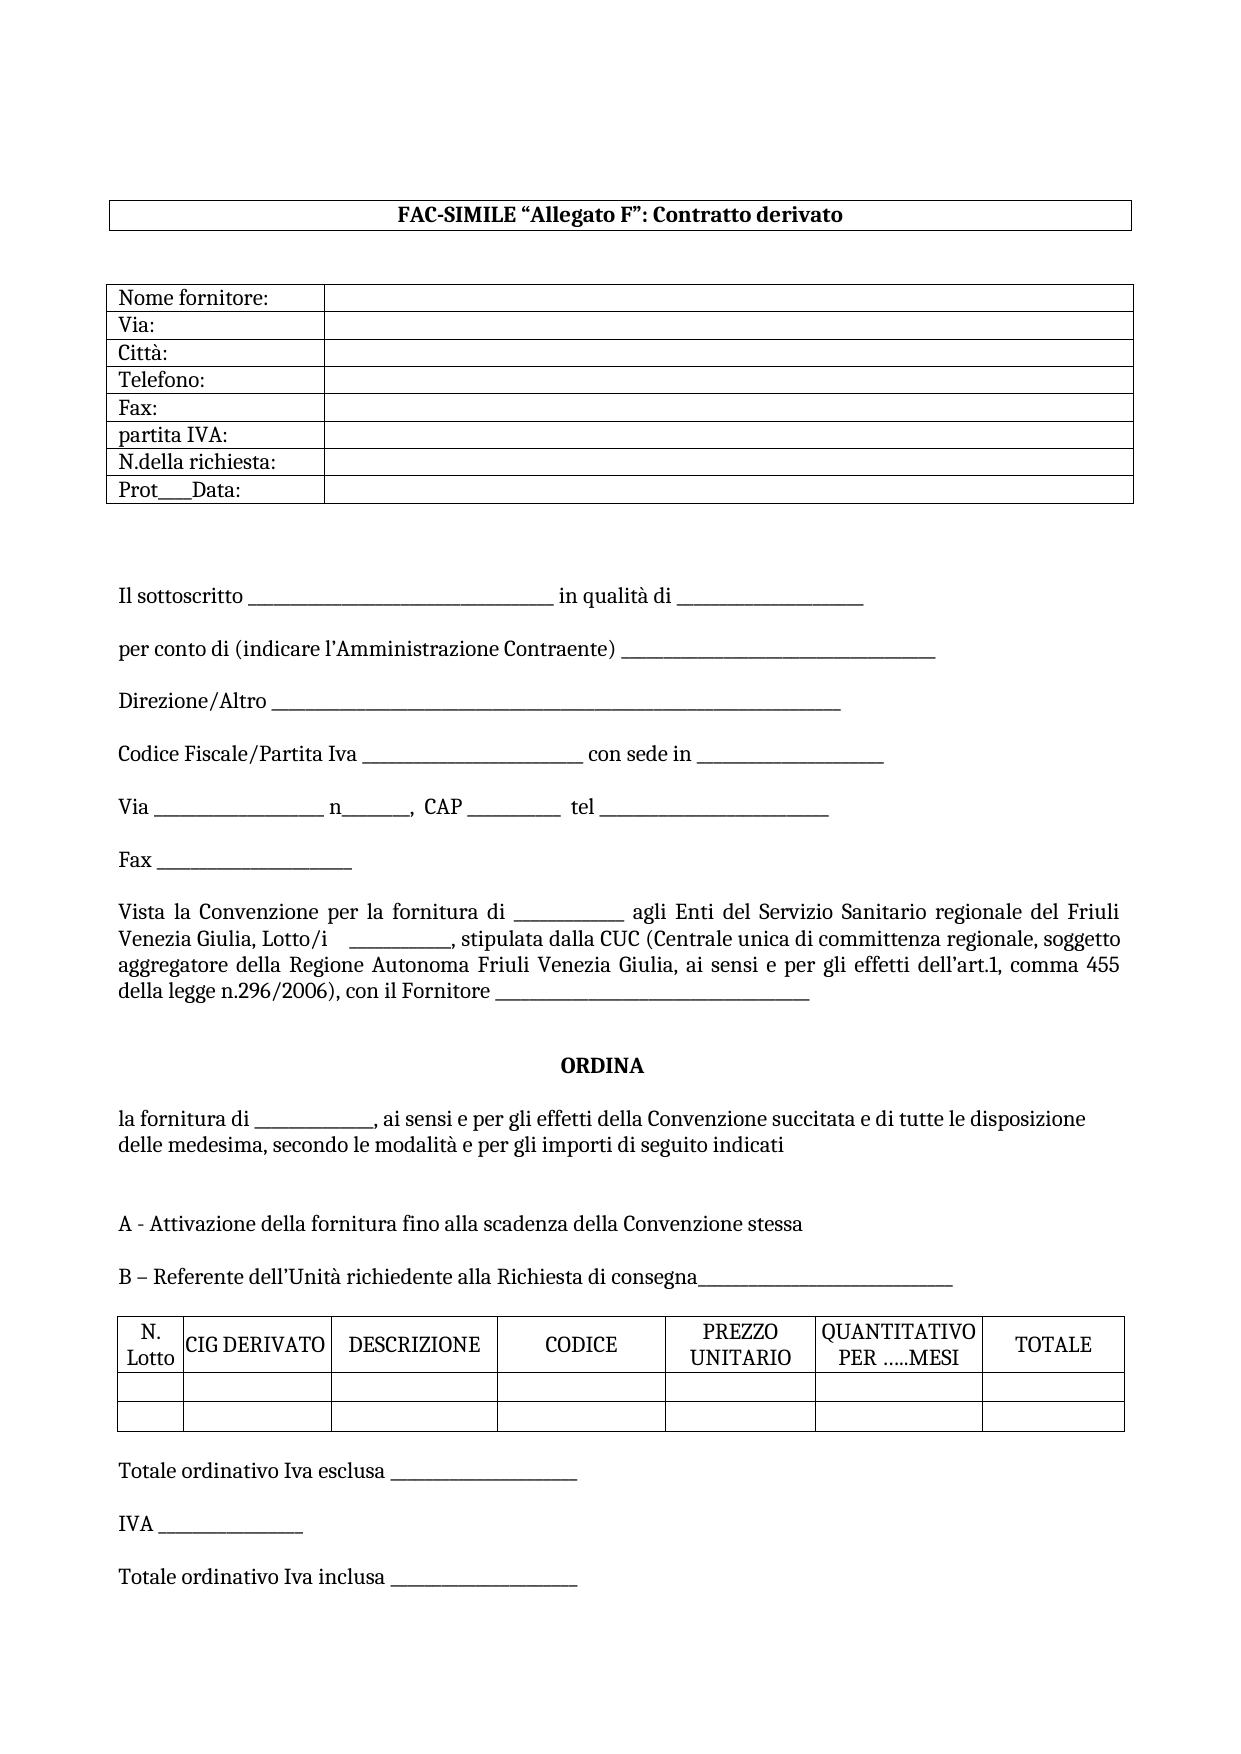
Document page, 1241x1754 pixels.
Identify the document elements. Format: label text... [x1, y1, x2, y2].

table_header CIG DERIVATO [184, 1317, 331, 1372]
table_header N. Lotto [118, 1317, 183, 1372]
table_cell partita IVA: [107, 422, 324, 448]
table_cell [325, 449, 1133, 475]
text Totale ordinativo Iva esclusa ______________________ [118, 1458, 1122, 1484]
table_header [325, 285, 1133, 311]
text Fax _______________________ [118, 846, 1122, 873]
table_header Nome fornitore: [107, 285, 324, 311]
table_header CODICE [498, 1317, 665, 1372]
table_cell Prot____Data: [107, 476, 324, 503]
table_cell [816, 1373, 982, 1401]
table_cell [983, 1402, 1124, 1431]
table_cell Città: [107, 340, 324, 366]
text la fornitura di ______________, ai sensi e per gli effetti della Convenzione succitata e di tutte le disposizione delle medesima, secondo le modalità e per gli importi di seguito indicati [118, 1105, 1122, 1158]
text Via ____________________ n________, CAP ___________ tel ___________________________ [118, 794, 1122, 820]
table_header TOTALE [983, 1317, 1124, 1372]
text Direzione/Altro ___________________________________________________________________ [118, 688, 1122, 715]
table_cell [184, 1373, 331, 1401]
text per conto di (indicare l’Amministrazione Contraente) _____________________________________ [118, 636, 1122, 662]
text B – Referente dell’Unità richiedente alla Richiesta di consegna______________________________ [118, 1263, 1122, 1290]
text Totale ordinativo Iva inclusa ______________________ [118, 1563, 1122, 1590]
table_cell [325, 476, 1133, 503]
text A - Attivazione della fornitura fino alla scadenza della Convenzione stessa [118, 1211, 1122, 1237]
table_cell [325, 340, 1133, 366]
table_cell [325, 394, 1133, 421]
text Codice Fiscale/Partita Iva __________________________ con sede in ______________________ [118, 741, 1122, 767]
table_header DESCRIZIONE [332, 1317, 497, 1372]
table_cell [118, 1373, 183, 1401]
text FAC-SIMILE “Allegato F”: Contratto derivato [110, 201, 1131, 230]
table_cell [983, 1373, 1124, 1401]
table_header QUANTITATIVO PER …..MESI [816, 1317, 982, 1372]
table_cell [666, 1373, 815, 1401]
text Il sottoscritto ____________________________________ in qualità di ______________________ [118, 583, 1122, 609]
table_cell [325, 312, 1133, 338]
table_cell [816, 1402, 982, 1431]
table_cell Fax: [107, 394, 324, 421]
text Vista per la fornitura di _____________ agli Enti del Servizio Sanitario regionale del Friuli Venezia Giulia, Lotto/i ____________, stipulata dalla CUC (Centrale unica di committenza regionale, soggetto aggregatore della Regione Autonoma Friuli Venezia Giulia, ai sensi e per gli effetti dell’art.1, comma 455 della legge n.296/2006), con il Fornitore _____________________________________ [118, 899, 1122, 1004]
table_cell [184, 1402, 331, 1431]
table_cell [118, 1402, 183, 1431]
table_cell [498, 1373, 665, 1401]
table_cell [332, 1402, 497, 1431]
table_cell Via: [107, 312, 324, 338]
table_cell [325, 422, 1133, 448]
table_cell [666, 1402, 815, 1431]
table_header PREZZO UNITARIO [666, 1317, 815, 1372]
text ORDINA [487, 1053, 1122, 1079]
table_cell [498, 1402, 665, 1431]
table_cell [325, 367, 1133, 393]
table_cell N.della richiesta: [107, 449, 324, 475]
table_cell Telefono: [107, 367, 324, 393]
table_cell [332, 1373, 497, 1401]
text IVA _________________ [118, 1511, 1122, 1537]
